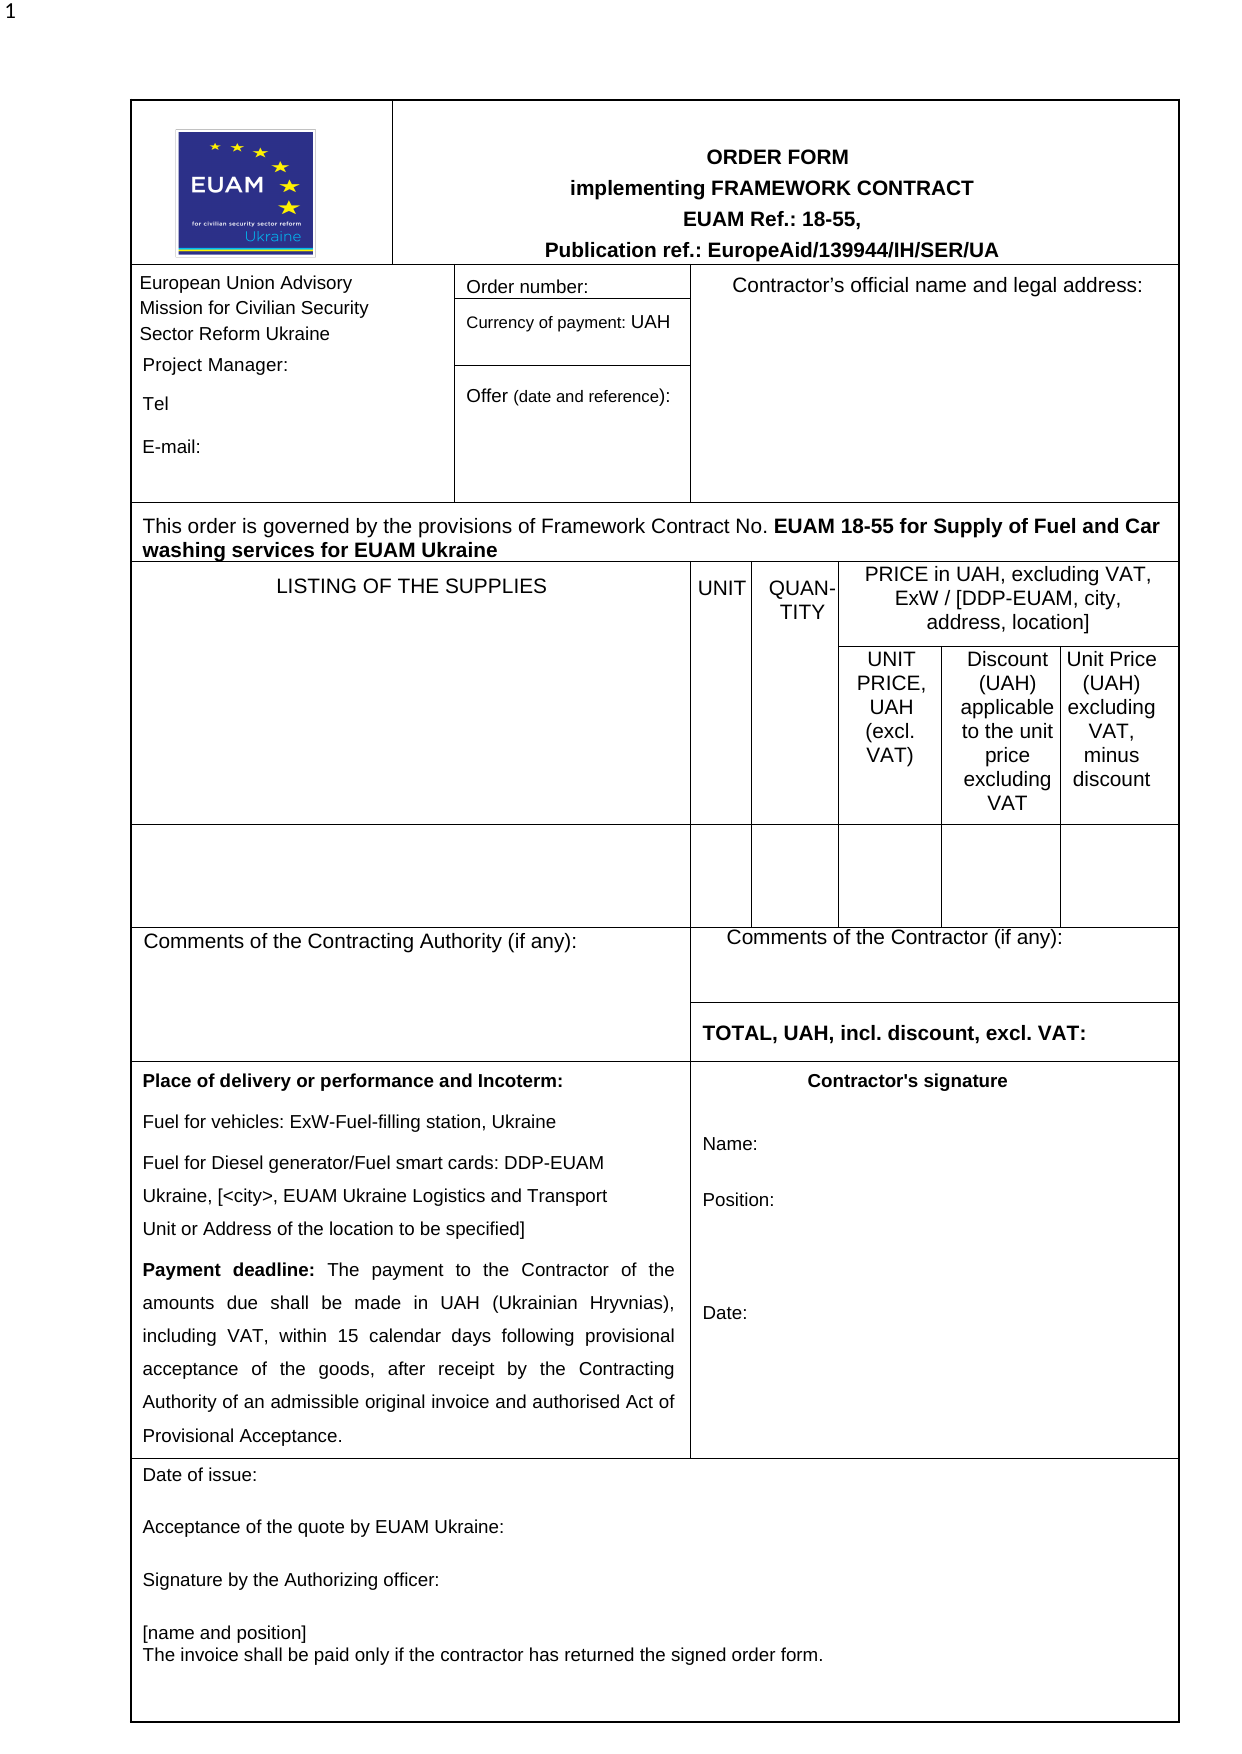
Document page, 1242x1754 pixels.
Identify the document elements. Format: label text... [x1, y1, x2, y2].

picture [173, 100, 318, 264]
text Mission for Civilian Security [139, 297, 1204, 319]
text European Union Advisory [139, 272, 1204, 293]
text Sector Reform Ukraine [139, 323, 1204, 344]
